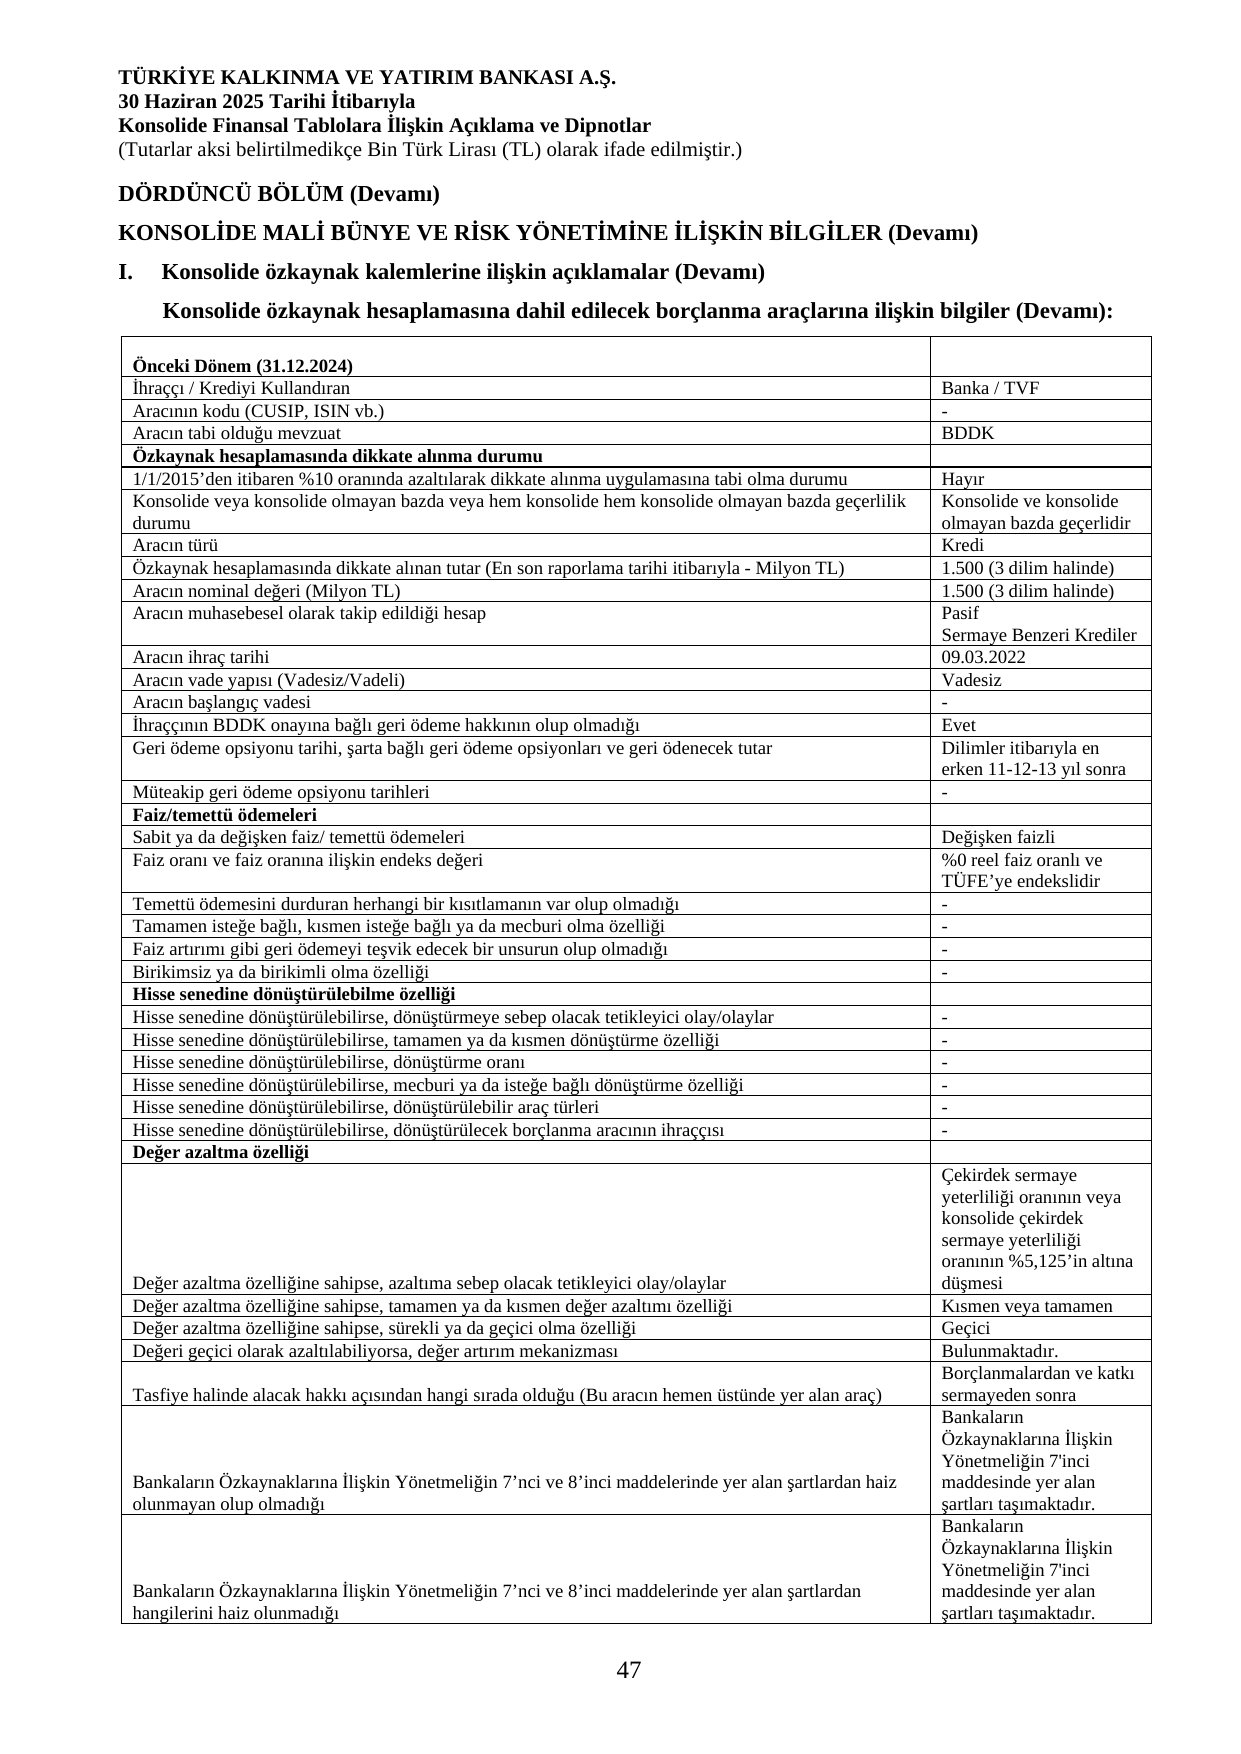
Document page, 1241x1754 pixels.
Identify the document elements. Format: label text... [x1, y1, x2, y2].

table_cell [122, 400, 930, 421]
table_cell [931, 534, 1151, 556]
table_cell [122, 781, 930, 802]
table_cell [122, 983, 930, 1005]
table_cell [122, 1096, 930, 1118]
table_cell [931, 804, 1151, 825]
text Konsolide özkaynak hesaplamasına dahil edilecek borçlanma araçlarına ilişkin bilgiler (Devamı): [118, 297, 1140, 323]
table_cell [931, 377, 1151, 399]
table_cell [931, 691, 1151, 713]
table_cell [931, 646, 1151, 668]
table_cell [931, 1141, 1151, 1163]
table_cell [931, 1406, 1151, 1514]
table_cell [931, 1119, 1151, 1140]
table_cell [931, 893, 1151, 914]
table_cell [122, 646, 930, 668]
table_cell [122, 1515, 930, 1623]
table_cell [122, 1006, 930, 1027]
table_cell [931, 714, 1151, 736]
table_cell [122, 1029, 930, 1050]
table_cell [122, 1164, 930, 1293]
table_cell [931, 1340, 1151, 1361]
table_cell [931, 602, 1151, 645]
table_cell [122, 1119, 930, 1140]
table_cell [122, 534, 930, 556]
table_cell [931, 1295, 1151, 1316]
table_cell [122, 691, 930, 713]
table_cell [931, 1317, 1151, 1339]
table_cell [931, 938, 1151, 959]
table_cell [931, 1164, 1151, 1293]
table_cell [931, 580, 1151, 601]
text I. Konsolide özkaynak kalemlerine ilişkin açıklamalar (Devamı) [118, 258, 1140, 284]
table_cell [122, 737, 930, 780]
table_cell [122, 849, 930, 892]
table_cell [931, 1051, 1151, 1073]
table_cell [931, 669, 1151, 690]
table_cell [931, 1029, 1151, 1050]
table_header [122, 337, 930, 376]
list KONSOLİDE MALİ BÜNYE VE RİSK YÖNETİMİNE İLİŞKİN BİLGİLER (Devamı) [118, 219, 1140, 246]
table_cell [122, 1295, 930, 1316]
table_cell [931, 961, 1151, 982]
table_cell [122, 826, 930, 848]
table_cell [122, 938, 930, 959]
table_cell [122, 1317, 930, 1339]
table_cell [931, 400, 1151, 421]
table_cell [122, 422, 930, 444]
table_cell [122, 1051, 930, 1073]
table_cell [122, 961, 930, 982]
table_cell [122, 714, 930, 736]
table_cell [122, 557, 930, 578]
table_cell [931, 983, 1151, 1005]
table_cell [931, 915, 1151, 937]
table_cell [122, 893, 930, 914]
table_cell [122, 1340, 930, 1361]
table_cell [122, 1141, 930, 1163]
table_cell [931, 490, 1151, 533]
list DÖRDÜNCÜ BÖLÜM (Devamı) [118, 180, 1140, 207]
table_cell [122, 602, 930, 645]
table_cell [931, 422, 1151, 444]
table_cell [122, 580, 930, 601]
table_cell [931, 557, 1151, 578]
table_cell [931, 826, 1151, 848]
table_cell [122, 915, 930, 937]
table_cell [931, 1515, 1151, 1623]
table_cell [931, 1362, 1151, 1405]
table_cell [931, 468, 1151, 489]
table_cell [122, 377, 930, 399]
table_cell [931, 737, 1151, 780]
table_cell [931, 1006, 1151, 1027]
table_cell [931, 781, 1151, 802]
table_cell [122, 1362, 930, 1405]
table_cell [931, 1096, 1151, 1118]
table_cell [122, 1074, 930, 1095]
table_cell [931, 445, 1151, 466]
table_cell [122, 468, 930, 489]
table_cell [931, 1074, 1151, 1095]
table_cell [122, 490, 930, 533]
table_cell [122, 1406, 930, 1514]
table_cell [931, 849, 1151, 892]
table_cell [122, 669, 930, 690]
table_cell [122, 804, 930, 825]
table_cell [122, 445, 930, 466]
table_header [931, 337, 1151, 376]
